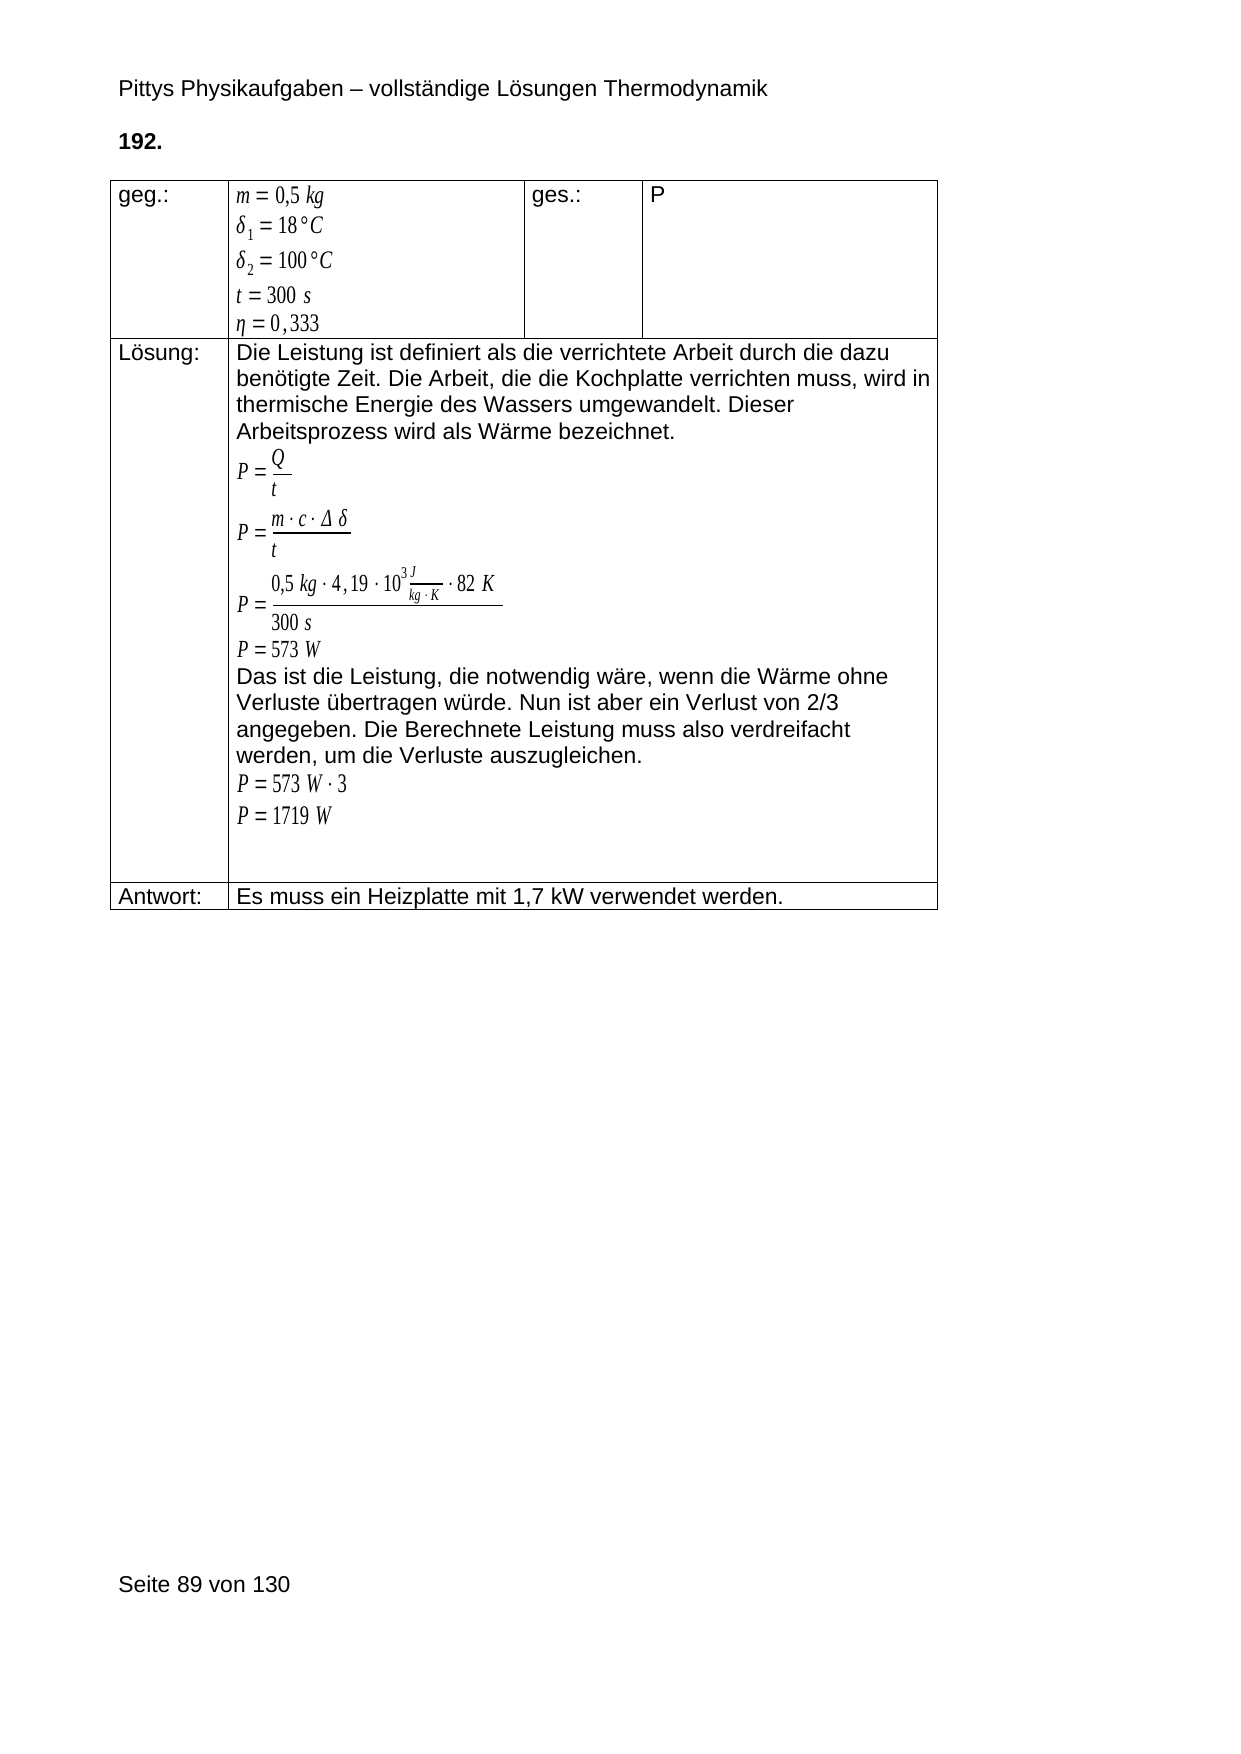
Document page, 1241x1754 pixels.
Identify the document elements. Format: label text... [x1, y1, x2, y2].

text 192. [118, 128, 1152, 154]
table_header ges.: [525, 181, 642, 338]
table_cell Antwort: [111, 883, 228, 909]
table_header [229, 181, 524, 338]
table_header geg.: [111, 181, 228, 338]
table_cell Es muss ein Heizplatte mit 1,7 kW verwendet werden. [229, 883, 937, 909]
table_header P [643, 181, 937, 338]
table_cell Die Leistung ist definiert als die verrichtete Arbeit durch die dazu benötigte Zeit. Die Arbeit, die die Kochplatte verrichten muss, wird in thermische Energie des Wassers umgewandelt. Dieser Arbeitsprozess wird als Wärme bezeichnet. Das ist die Leistung, die notwendig wäre, wenn die Wärme ohne Verluste übertragen würde. Nun ist aber ein Verlust von 2/3 angegeben. Die Berechnete Leistung muss also verdreifacht werden, um die Verluste auszugleichen. [229, 339, 937, 882]
table_cell Lösung: [111, 339, 228, 882]
